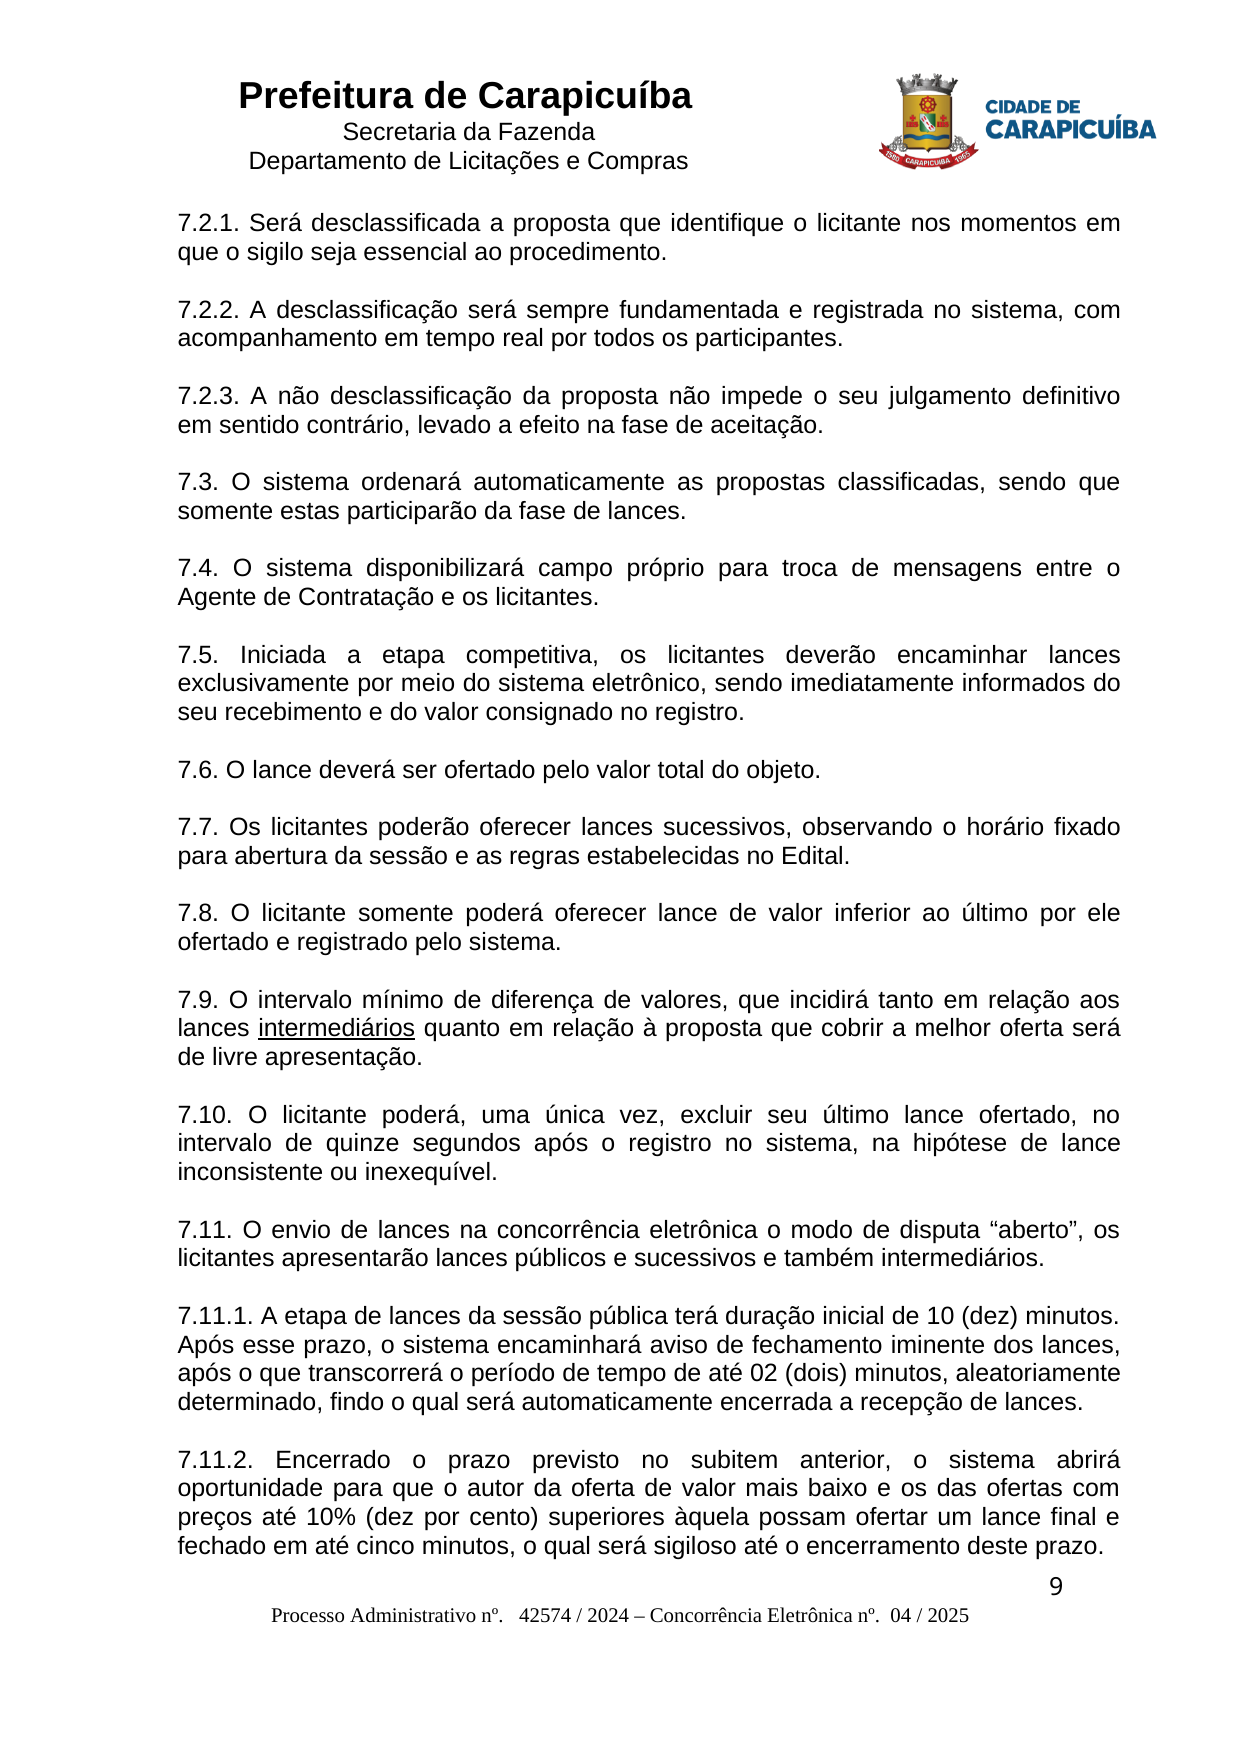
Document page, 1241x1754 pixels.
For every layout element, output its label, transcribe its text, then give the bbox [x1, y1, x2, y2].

text 7.7. Os licitantes poderão oferecer lances sucessivos, observando o horário fixado para abertura da sessão e as regras estabelecidas no Edital. [177, 812, 1122, 870]
text 7.11. O envio de lances na concorrência eletrônica o modo de disputa “aberto”, os licitantes apresentarão lances públicos e sucessivos e também intermediários. [177, 1215, 1122, 1272]
text 7.5. Iniciada a etapa competitiva, os licitantes deverão encaminhar lances exclusivamente por meio do sistema eletrônico, sendo imediatamente informados do seu recebimento e do valor consignado no registro. [177, 640, 1122, 726]
text 7.11.1. A etapa de lances da sessão pública terá duração inicial de 10 (dez) minutos. Após esse prazo, o sistema encaminhará aviso de fechamento iminente dos lances, após o que transcorrerá o período de tempo de até 02 (dois) minutos, aleatoriamente determinado, findo o qual será automaticamente encerrada a recepção de lances. [177, 1301, 1122, 1416]
text 7.8. O licitante somente poderá oferecer lance de valor inferior ao último por ele ofertado e registrado pelo sistema. [177, 898, 1122, 956]
text 7.11.2. Encerrado o prazo previsto no subitem anterior, o sistema abrirá oportunidade para que o autor da oferta de valor mais baixo e os das ofertas com preços até 10% (dez por cento) superiores àquela possam ofertar um lance final e fechado em até cinco minutos, o qual será sigiloso até o encerramento deste prazo. [177, 1445, 1122, 1560]
text 7.9. O intervalo mínimo de diferença de valores, que incidirá tanto em relação aos lances intermediários quanto em relação à proposta que cobrir a melhor oferta será de livre apresentação. [177, 985, 1122, 1071]
picture [877, 65, 1159, 172]
text 7.6. O lance deverá ser ofertado pelo valor total do objeto. [177, 755, 1122, 783]
text 7.2.1. Será desclassificada a proposta que identifique o licitante nos momentos em que o sigilo seja essencial ao procedimento. [177, 208, 1122, 266]
text 7.4. O sistema disponibilizará campo próprio para troca de mensagens entre o Agente de Contratação e os licitantes. [177, 553, 1122, 611]
text 7.2.2. A desclassificação será sempre fundamentada e registrada no sistema, com acompanhamento em tempo real por todos os participantes. [177, 295, 1122, 352]
text 7.3. O sistema ordenará automaticamente as propostas classificadas, sendo que somente estas participarão da fase de lances. [177, 467, 1122, 525]
text 7.10. O licitante poderá, uma única vez, excluir seu último lance ofertado, no intervalo de quinze segundos após o registro no sistema, na hipótese de lance inconsistente ou inexequível. [177, 1100, 1122, 1186]
text 7.2.3. A não desclassificação da proposta não impede o seu julgamento definitivo em sentido contrário, levado a efeito na fase de aceitação. [177, 381, 1122, 438]
